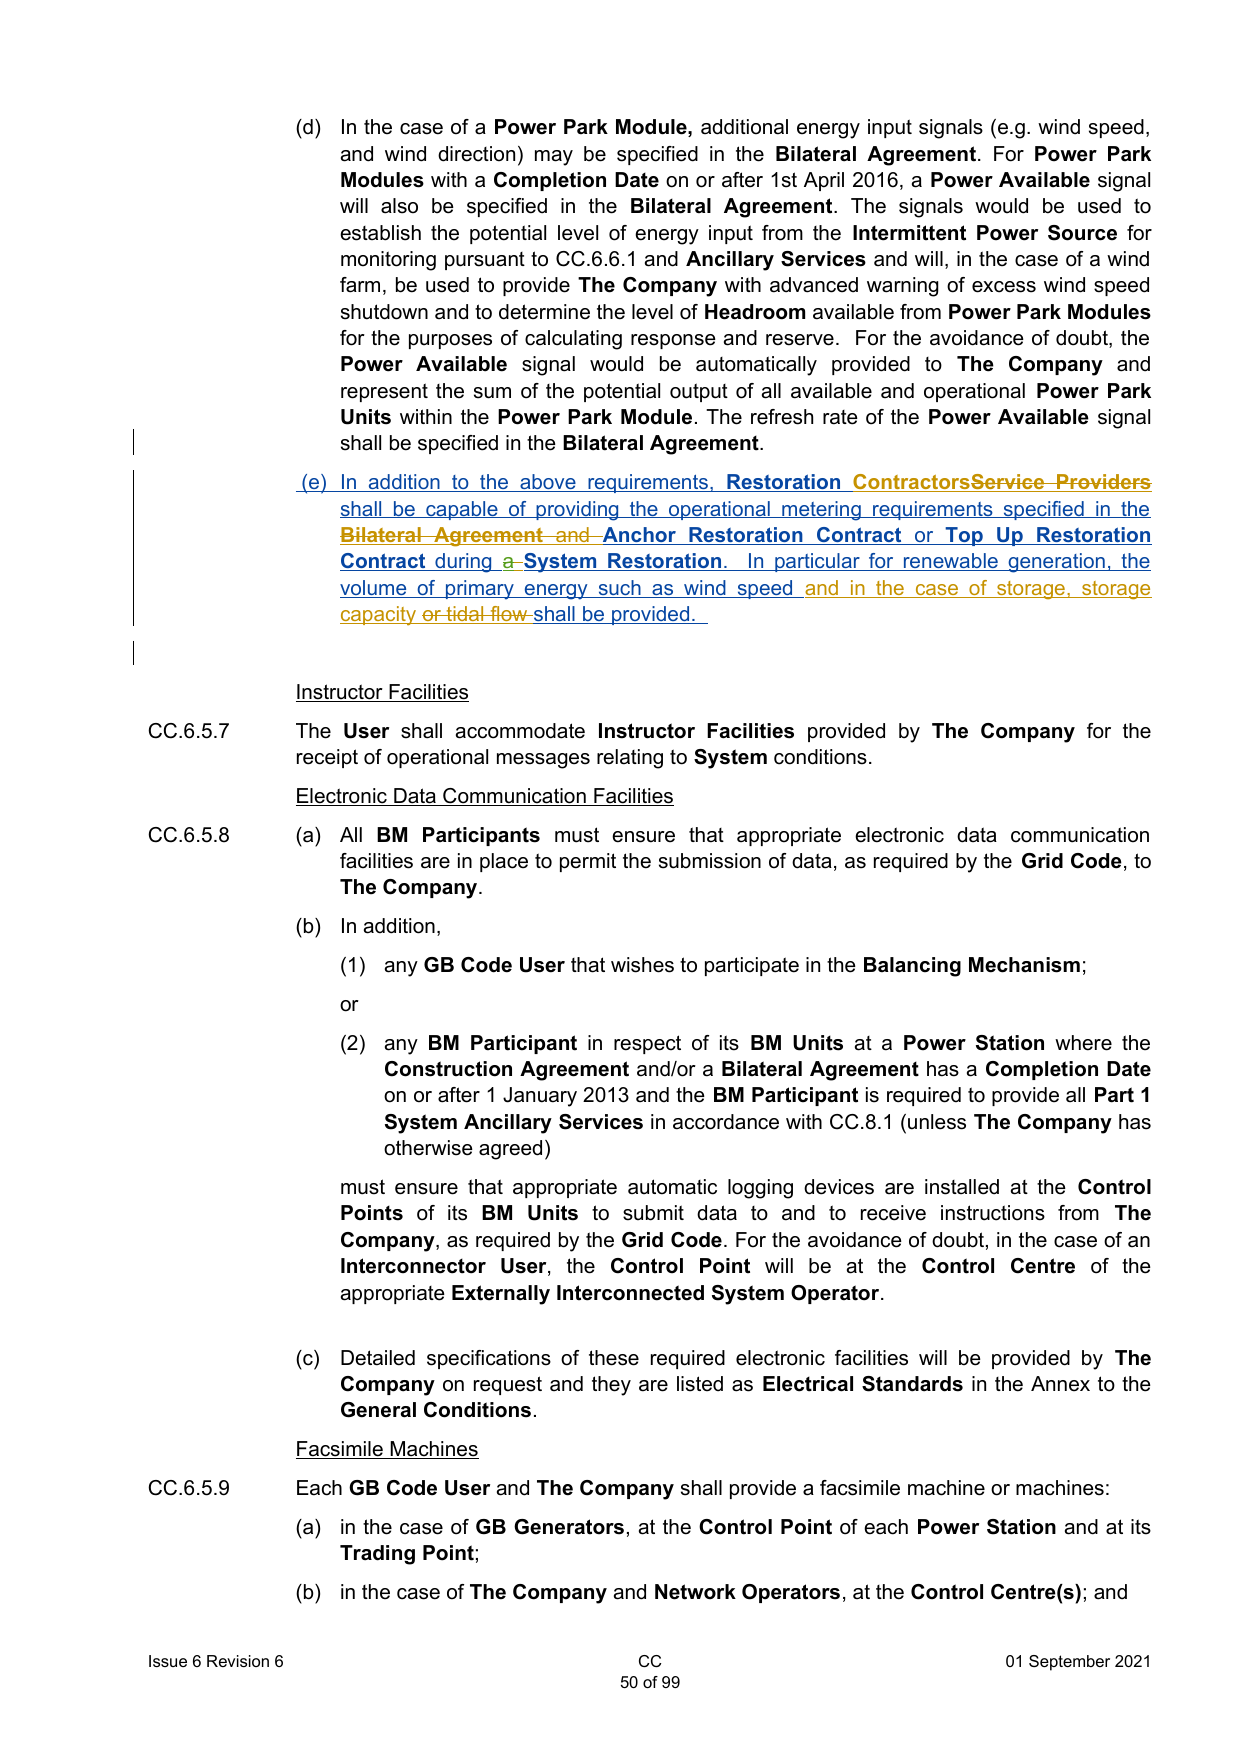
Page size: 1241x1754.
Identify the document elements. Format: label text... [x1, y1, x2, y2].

text (b) In addition, [295, 914, 1152, 938]
text Facsimile Machines [148, 1437, 1152, 1461]
text CC.6.5.7 The User shall accommodate Instructor Facilities provided by The Company for the receipt of operational messages relating to System conditions. [148, 718, 1152, 769]
text (2) any BM Participant in respect of its BM Units at a Power Station where the Construction Agreement and/or a Bilateral Agreement has a Completion Date on or after 1 January 2013 and the BM Participant is required to provide all Part 1 System Ancillary Services in accordance with CC.8.1 (unless The Company has otherwise agreed) [340, 1031, 1152, 1160]
text (c) Detailed specifications of these required electronic facilities will be provided by The Company on request and they are listed as Electrical Standards in the Annex to the General Conditions. [295, 1346, 1152, 1422]
text or [340, 992, 1152, 1016]
text (d) In the case of a Power Park Module, additional energy input signals (e.g. wind speed, and wind direction) may be specified in the Bilateral Agreement. For Power Park Modules with a Completion Date on or after 1st April 2016, a Power Available signal will also be specified in the Bilateral Agreement. The signals would be used to establish the potential level of energy input from the Intermittent Power Source for monitoring pursuant to CC.6.6.1 and Ancillary Services and will, in the case of a wind farm, be used to provide The Company with advanced warning of excess wind speed shutdown and to determine the level of Headroom available from Power Park Modules for the purposes of calculating response and reserve. For the avoidance of doubt, the Power Available signal would be automatically provided to The Company and represent the sum of the potential output of all available and operational Power Park Units within the Power Park Module. The refresh rate of the Power Available signal shall be specified in the Bilateral Agreement. [295, 115, 1152, 455]
text must ensure that appropriate automatic logging devices are installed at the Control Points of its BM Units to submit data to and to receive instructions from The Company, as required by the Grid Code. For the avoidance of doubt, in the case of an Interconnector User, the Control Point will be at the Control Centre of the appropriate Externally Interconnected System Operator. [295, 1175, 1152, 1304]
text CC.6.5.8 (a) All BM Participants must ensure that appropriate electronic data communication facilities are in place to permit the submission of data, as required by the Grid Code, to The Company. [148, 822, 1152, 899]
text (a) in the case of GB Generators, at the Control Point of each Power Station and at its Trading Point; [295, 1515, 1152, 1565]
text CC.6.5.9 Each GB Code User and The Company shall provide a facsimile machine or machines: [148, 1476, 1152, 1500]
text Electronic Data Communication Facilities [148, 784, 1152, 808]
text (1) any GB Code User that wishes to participate in the Balancing Mechanism; [340, 953, 1152, 977]
text Instructor Facilities [148, 679, 1152, 703]
text (b) in the case of The Company and Network Operators, at the Control Centre(s); and [295, 1580, 1152, 1604]
